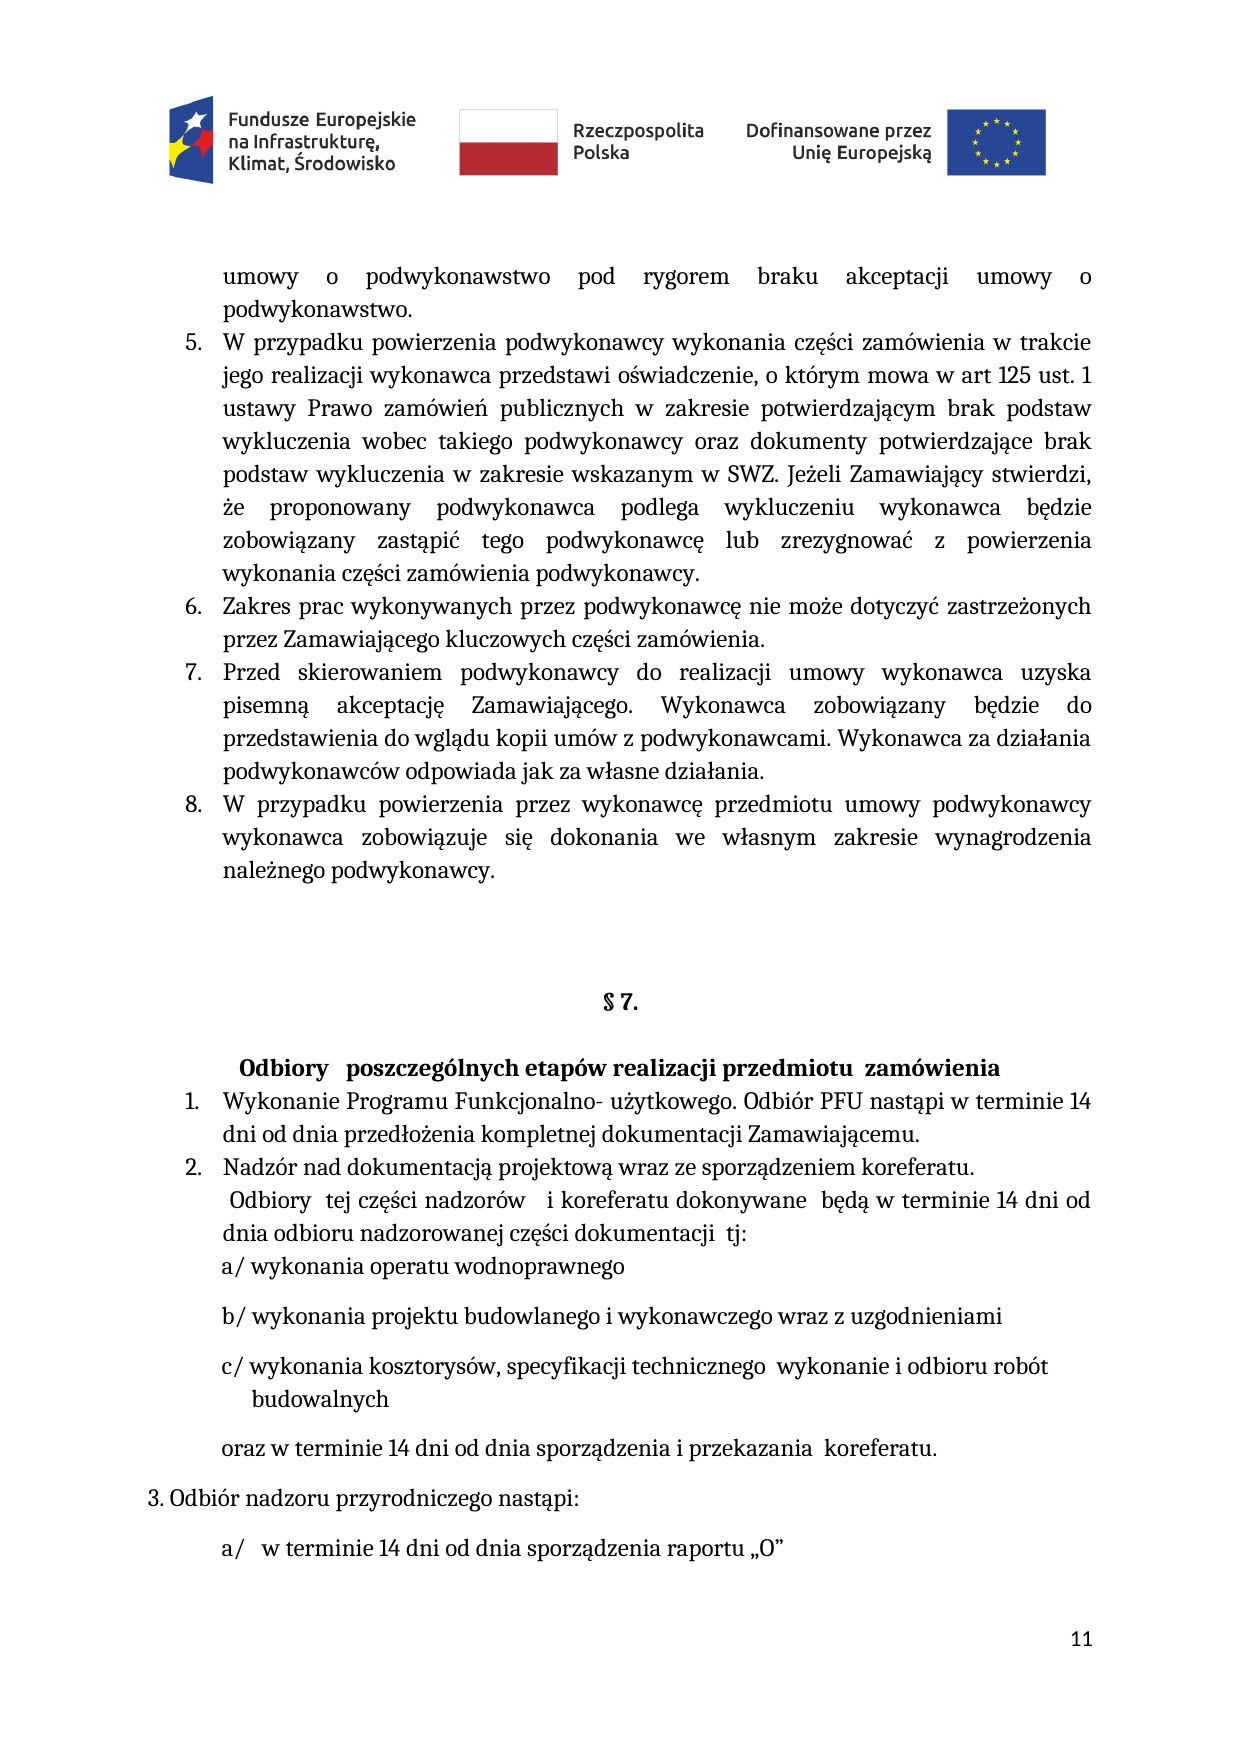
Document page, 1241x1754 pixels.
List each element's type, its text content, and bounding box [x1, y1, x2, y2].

list W przypadku powierzenia przez wykonawcę przedmiotu umowy podwykonawcy wykonawca zobowiązuje się dokonania we własnym zakresie wynagrodzenia należnego podwykonawcy. [185, 790, 1093, 885]
text a/ wykonania operatu wodnoprawnego [221, 1252, 1093, 1281]
text b/ wykonania projektu budowlanego i wykonawczego wraz z uzgodnieniami [221, 1302, 1093, 1331]
list Zakres prac wykonywanych przez podwykonawcę nie może dotyczyć zastrzeżonych przez Zamawiającego kluczowych części zamówienia. [185, 592, 1093, 653]
text 3. Odbiór nadzoru przyrodniczego nastąpi: [148, 1484, 1093, 1513]
list Wykonanie Programu Funkcjonalno- użytkowego. Odbiór PFU nastąpi w terminie 14 dni od dnia przedłożenia kompletnej dokumentacji Zamawiającemu. [185, 1087, 1093, 1149]
list a/ w terminie 14 dni od dnia sporządzenia raportu „O” [221, 1534, 1093, 1562]
list Nadzór nad dokumentacją projektową wraz ze sporządzeniem koreferatu. [185, 1153, 1093, 1182]
text Odbiory poszczególnych etapów realizacji przedmiotu zamówienia [148, 1054, 1093, 1083]
text § 7. [148, 988, 1093, 1017]
text oraz w terminie 14 dni od dnia sporządzenia i przekazania koreferatu. [221, 1434, 1093, 1463]
list Przed skierowaniem podwykonawcy do realizacji umowy wykonawca uzyska pisemną akceptację Zamawiającego. Wykonawca zobowiązany będzie do przedstawienia do wglądu kopii umów z podwykonawcami. Wykonawca za działania podwykonawców odpowiada jak za własne działania. [185, 658, 1093, 786]
list W przypadku powierzenia podwykonawcy wykonania części zamówienia w trakcie jego realizacji wykonawca przedstawi oświadczenie, o którym mowa w art 125 ust. 1 ustawy Prawo zamówień publicznych w zakresie potwierdzającym brak podstaw wykluczenia wobec takiego podwykonawcy oraz dokumenty potwierdzające brak podstaw wykluczenia w zakresie wskazanym w SWZ. Jeżeli Zamawiający stwierdzi, że proponowany podwykonawca podlega wykluczeniu wykonawca będzie zobowiązany zastąpić tego podwykonawcę lub zrezygnować z powierzenia wykonania części zamówienia podwykonawcy. [185, 328, 1093, 587]
picture [147, 73, 1069, 206]
list Odbiory tej części nadzorów i koreferatu dokonywane będą w terminie 14 dni od dnia odbioru nadzorowanej części dokumentacji tj: [223, 1186, 1093, 1248]
text c/ wykonania kosztorysów, specyfikacji technicznego wykonanie i odbioru robót budowalnych [221, 1352, 1093, 1413]
